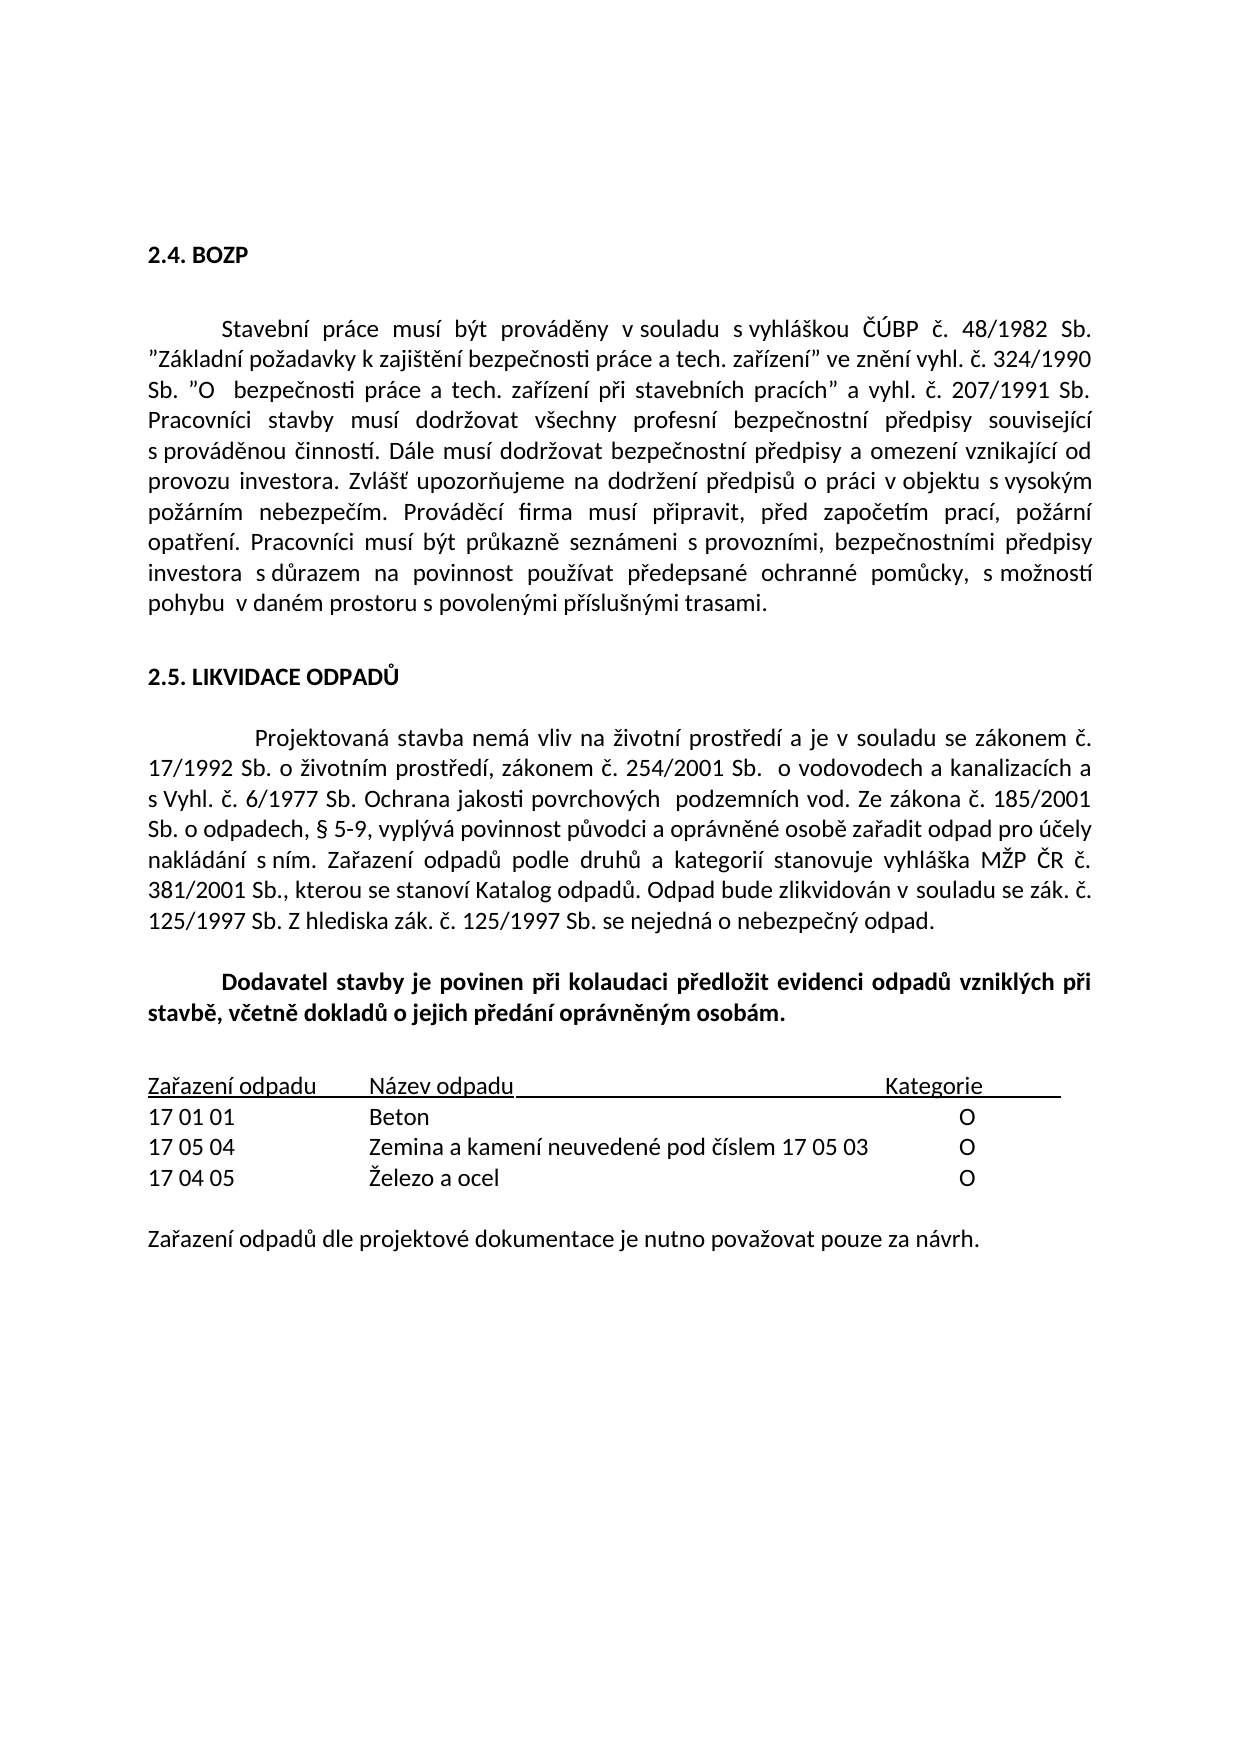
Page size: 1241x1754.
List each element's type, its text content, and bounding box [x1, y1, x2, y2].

text Projektovaná stavba nemá vliv na životní prostředí a je v souladu se zákonem č. 17/1992 Sb. o životním prostředí, zákonem č. 254/2001 Sb. o vodovodech a kanalizacích a s Vyhl. č. 6/1977 Sb. Ochrana jakosti povrchových podzemních vod. Ze zákona č. 185/2001 Sb. o odpadech, § 5-9, vyplývá povinnost původci a oprávněné osobě zařadit odpad pro účely nakládání s ním. Zařazení odpadů podle druhů a kategorií stanovuje vyhláška MŽP ČR č. 381/2001 Sb., kterou se stanoví Katalog odpadů. Odpad bude zlikvidován v souladu se zák. č. 125/1997 Sb. Z hlediska zák. č. 125/1997 Sb. se nejedná o nebezpečný odpad. [148, 722, 1093, 936]
text 17 01 01 Beton O [148, 1101, 1093, 1131]
text 17 05 04 Zemina a kamení neuvedené pod číslem 17 05 03 O [148, 1131, 1093, 1162]
text Zařazení odpadů dle projektové dokumentace je nutno považovat pouze za návrh. [148, 1223, 1093, 1253]
text Zařazení odpadu Název odpadu Kategorie [148, 1070, 1093, 1101]
text Dodavatel stavby je povinen při kolaudaci předložit evidenci odpadů vzniklých při stavbě, včetně dokladů o jejich předání oprávněným osobám. [148, 966, 1093, 1027]
text 2.4. BOZP [148, 239, 1093, 270]
text 17 04 05 Železo a ocel O [148, 1162, 1093, 1192]
text Stavební práce musí být prováděny v souladu s vyhláškou ČÚBP č. 48/1982 Sb. ”Základní požadavky k zajištění bezpečnosti práce a tech. zařízení” ve znění vyhl. č. 324/1990 Sb. ”O bezpečnosti práce a tech. zařízení při stavebních pracích” a vyhl. č. 207/1991 Sb. Pracovníci stavby musí dodržovat všechny profesní bezpečnostní předpisy související s prováděnou činností. Dále musí dodržovat bezpečnostní předpisy a omezení vznikající od provozu investora. Zvlášť upozorňujeme na dodržení předpisů o práci v objektu s vysokým požárním nebezpečím. Prováděcí firma musí připravit, před započetím prací, požární opatření. Pracovníci musí být průkazně seznámeni s provozními, bezpečnostními předpisy investora s důrazem na povinnost používat předepsané ochranné pomůcky, s možností pohybu v daném prostoru s povolenými příslušnými trasami. [148, 313, 1093, 618]
text 2.5. LIKVIDACE ODPADŮ [148, 661, 1093, 691]
